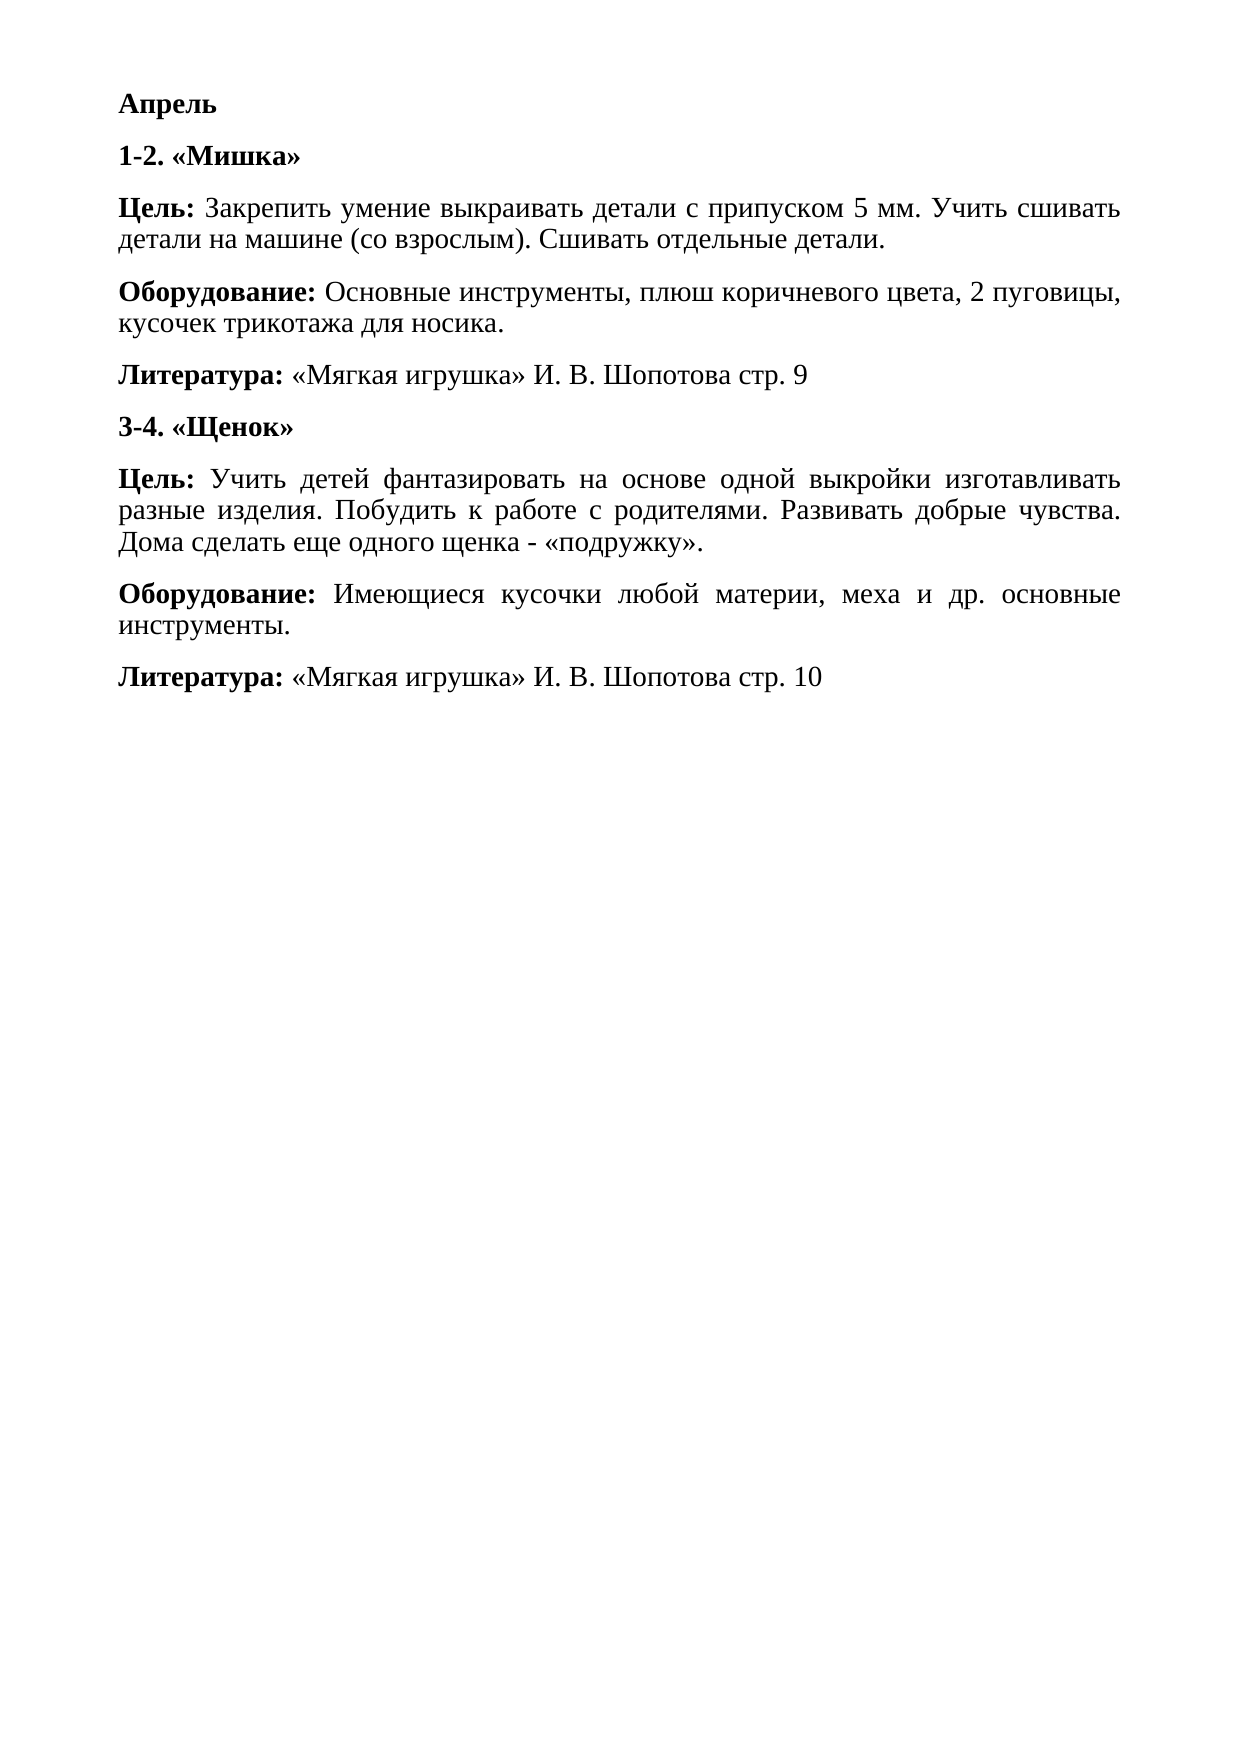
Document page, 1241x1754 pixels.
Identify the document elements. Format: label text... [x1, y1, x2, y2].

text 1-2. «Мишка» [118, 141, 1122, 172]
text Литература: «Мягкая игрушка» И. В. Шопотова стр. 9 [118, 359, 1122, 391]
text Оборудование: Основные инструменты, плюш коричневого цвета, 2 пуговицы, кусочек трикотажа для носика. [118, 276, 1122, 338]
text Оборудование: Имеющиеся кусочки любой материи, меха и др. основные инструменты. [118, 578, 1122, 641]
text Апрель [118, 88, 1122, 120]
text Литература: «Мягкая игрушка» И. В. Шопотова стр. 10 [118, 661, 1122, 693]
text Цель: Учить детей фантазировать на основе одной выкройки изготавливать разные изделия. Побудить к работе с родителями. Развивать добрые чувства. Дома сделать еще одного щенка - «подружку». [118, 463, 1122, 557]
text 3-4. «Щенок» [118, 411, 1122, 443]
text Цель: Закрепить умение выкраивать детали с припуском 5 мм. Учить сшивать детали на машине (со взрослым). Сшивать отдельные детали. [118, 193, 1122, 255]
